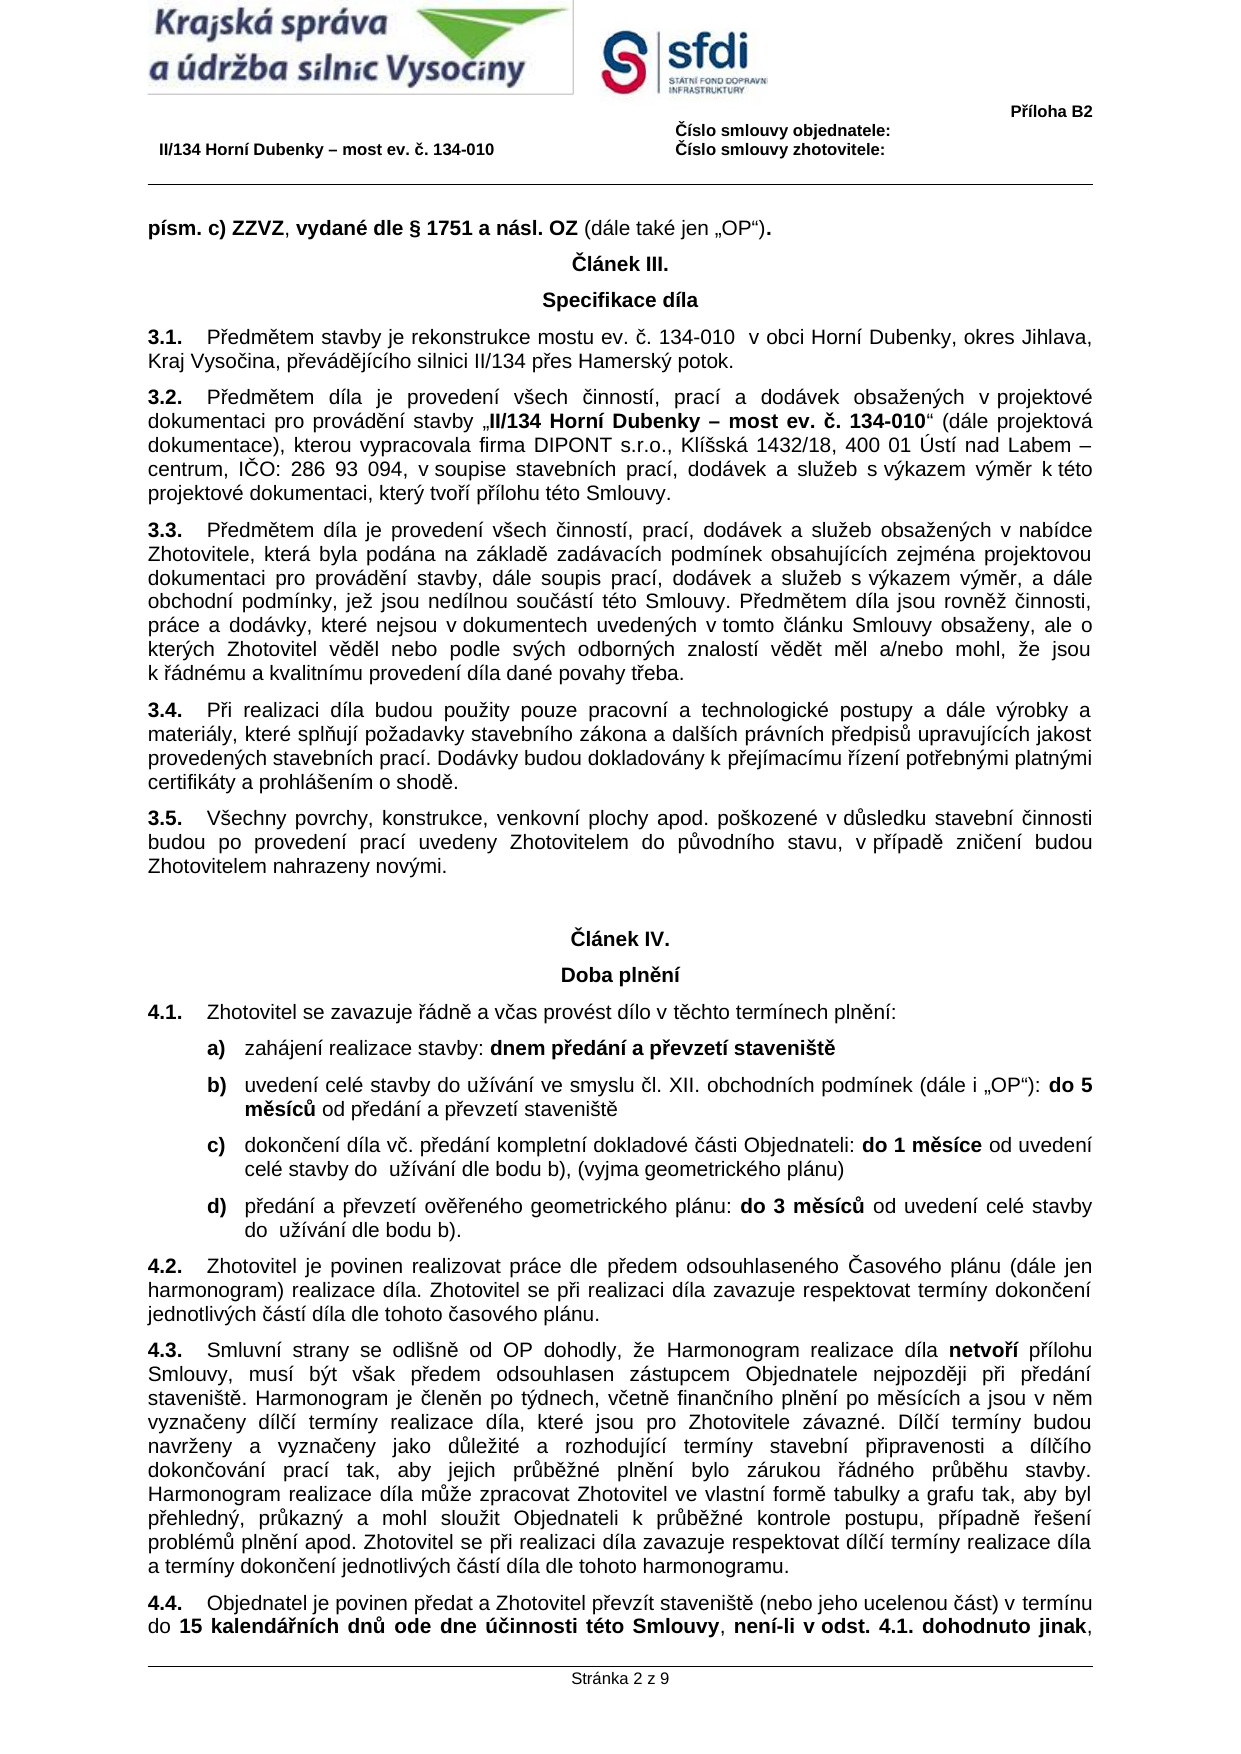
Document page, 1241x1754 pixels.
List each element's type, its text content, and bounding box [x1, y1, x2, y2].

list Předmětem stavby je rekonstrukce mostu ev. č. 134-010 v obci Horní Dubenky, okres Jihlava, Kraj Vysočina, převádějícího silnici II/134 přes Hamerský potok. [148, 325, 1093, 373]
list dokončení díla vč. předání kompletní dokladové části Objednateli: do 1 měsíce od uvedení celé stavby do užívání dle bodu b), (vyjma geometrického plánu) [207, 1133, 1093, 1181]
subtitle Doba plnění [148, 963, 1093, 987]
list Při realizaci díla budou použity pouze pracovní a technologické postupy a dále výrobky a materiály, které splňují požadavky stavebního zákona a dalších právních předpisů upravujících jakost provedených stavebních prací. Dodávky budou dokladovány k přejímacímu řízení potřebnými platnými certifikáty a prohlášením o shodě. [148, 698, 1093, 793]
list Zhotovitel se zavazuje řádně a včas provést dílo v těchto termínech plnění: [148, 1000, 1093, 1024]
list uvedení celé stavby do užívání ve smyslu čl. XII. obchodních podmínek (dále i „OP“): do 5 měsíců od předání a převzetí staveniště [207, 1073, 1093, 1121]
list Předmětem díla je provedení všech činností, prací a dodávek obsažených v projektové dokumentaci pro provádění stavby „II/134 Horní Dubenky – most ev. č. 134-010“ (dále projektová dokumentace), kterou vypracovala firma DIPONT s.r.o., Klíšská 1432/18, 400 01 Ústí nad Labem – centrum, IČO: 286 93 094, v soupise stavebních prací, dodávek a služeb s výkazem výměr k této projektové dokumentaci, který tvoří přílohu této Smlouvy. [148, 385, 1093, 505]
list Všechny povrchy, konstrukce, venkovní plochy apod. poškozené v důsledku stavební činnosti budou po provedení prací uvedeny Zhotovitelem do původního stavu, v případě zničení budou Zhotovitelem nahrazeny novými. [148, 806, 1093, 878]
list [148, 1590, 1093, 1638]
list zahájení realizace stavby: dnem předání a převzetí staveniště [207, 1036, 1093, 1060]
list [148, 215, 1093, 239]
list Zhotovitel je povinen realizovat práce dle předem odsouhlaseného Časového plánu (dále jen harmonogram) realizace díla. Zhotovitel se při realizaci díla zavazuje respektovat termíny dokončení jednotlivých částí díla dle tohoto časového plánu. [148, 1254, 1093, 1326]
text Článek IV. [148, 927, 1093, 951]
subtitle Specifikace díla [148, 288, 1093, 312]
picture [598, 14, 768, 108]
picture [147, 0, 574, 96]
list předání a převzetí ověřeného geometrického plánu: do 3 měsíců od uvedení celé stavby do užívání dle bodu b). [207, 1193, 1093, 1241]
list Předmětem díla je provedení všech činností, prací, dodávek a služeb obsažených v nabídce Zhotovitele, která byla podána na základě zadávacích podmínek obsahujících zejména projektovou dokumentaci pro provádění stavby, dále soupis prací, dodávek a služeb s výkazem výměr, a dále obchodní podmínky, jež jsou nedílnou součástí této Smlouvy. Předmětem díla jsou rovněž činnosti, práce a dodávky, které nejsou v dokumentech uvedených v tomto článku Smlouvy obsaženy, ale o kterých Zhotovitel věděl nebo podle svých odborných znalostí vědět měl a/nebo mohl, že jsou k řádnému a kvalitnímu provedení díla dané povahy třeba. [148, 517, 1093, 685]
list Smluvní strany se odlišně od OP dohodly, že Harmonogram realizace díla netvoří přílohu Smlouvy, musí být však předem odsouhlasen zástupcem Objednatele nejpozději při předání staveniště. Harmonogram je členěn po týdnech, včetně finančního plnění po měsících a jsou v něm vyznačeny dílčí termíny realizace díla, které jsou pro Zhotovitele závazné. Dílčí termíny budou navrženy a vyznačeny jako důležité a rozhodující termíny stavební připravenosti a dílčího dokončování prací tak, aby jejich průběžné plnění bylo zárukou řádného průběhu stavby. Harmonogram realizace díla může zpracovat Zhotovitel ve vlastní formě tabulky a grafu tak, aby byl přehledný, průkazný a mohl sloužit Objednateli k průběžné kontrole postupu, případně řešení problémů plnění apod. Zhotovitel se při realizaci díla zavazuje respektovat dílčí termíny realizace díla a termíny dokončení jednotlivých částí díla dle tohoto harmonogramu. [148, 1338, 1093, 1578]
text Článek III. [148, 252, 1093, 276]
